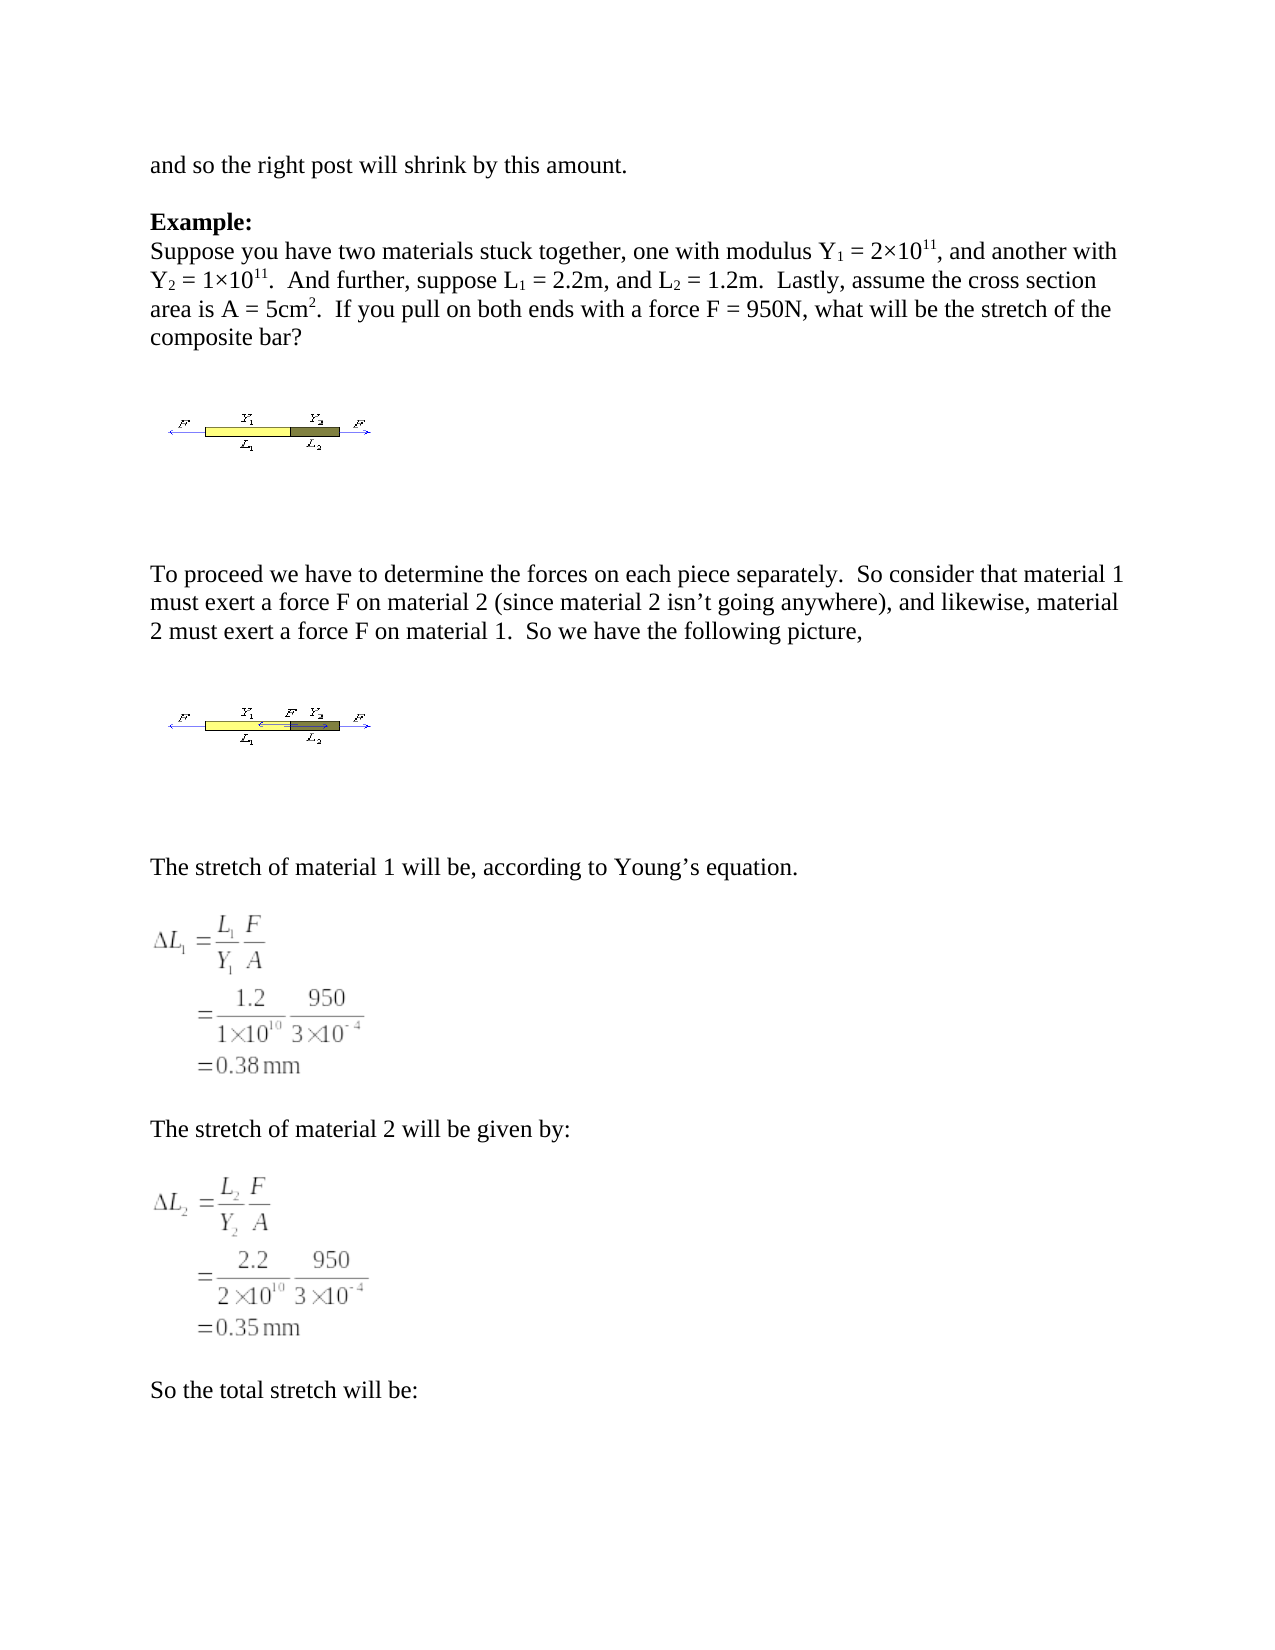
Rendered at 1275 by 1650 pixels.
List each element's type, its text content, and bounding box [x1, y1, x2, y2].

text The stretch of material 2 will be given by: [150, 1114, 1125, 1142]
text To proceed we have to determine the forces on each piece separately. So consider that material 1 must exert a force F on material 2 (since material 2 isn’t going anywhere), and likewise, material 2 must exert a force F on material 1. So we have the following picture, [150, 559, 1125, 645]
text So the total stretch will be: [150, 1375, 1125, 1404]
text Suppose you have two materials stuck together, one with modulus Y1 = 2×1011, and another with Y2 = 1×1011. And further, suppose L1 = 2.2m, and L2 = 1.2m. Lastly, assume the cross section area is A = 5cm2. If you pull on both ends with a force F = 950N, what will be the stretch of the composite bar? [150, 236, 1125, 351]
text The stretch of material 1 will be, according to Young’s equation. [150, 852, 1125, 881]
picture [150, 673, 469, 824]
picture [150, 380, 469, 530]
text Example: [150, 207, 1125, 236]
text and so the right post will shrink by this amount. [150, 150, 1125, 179]
